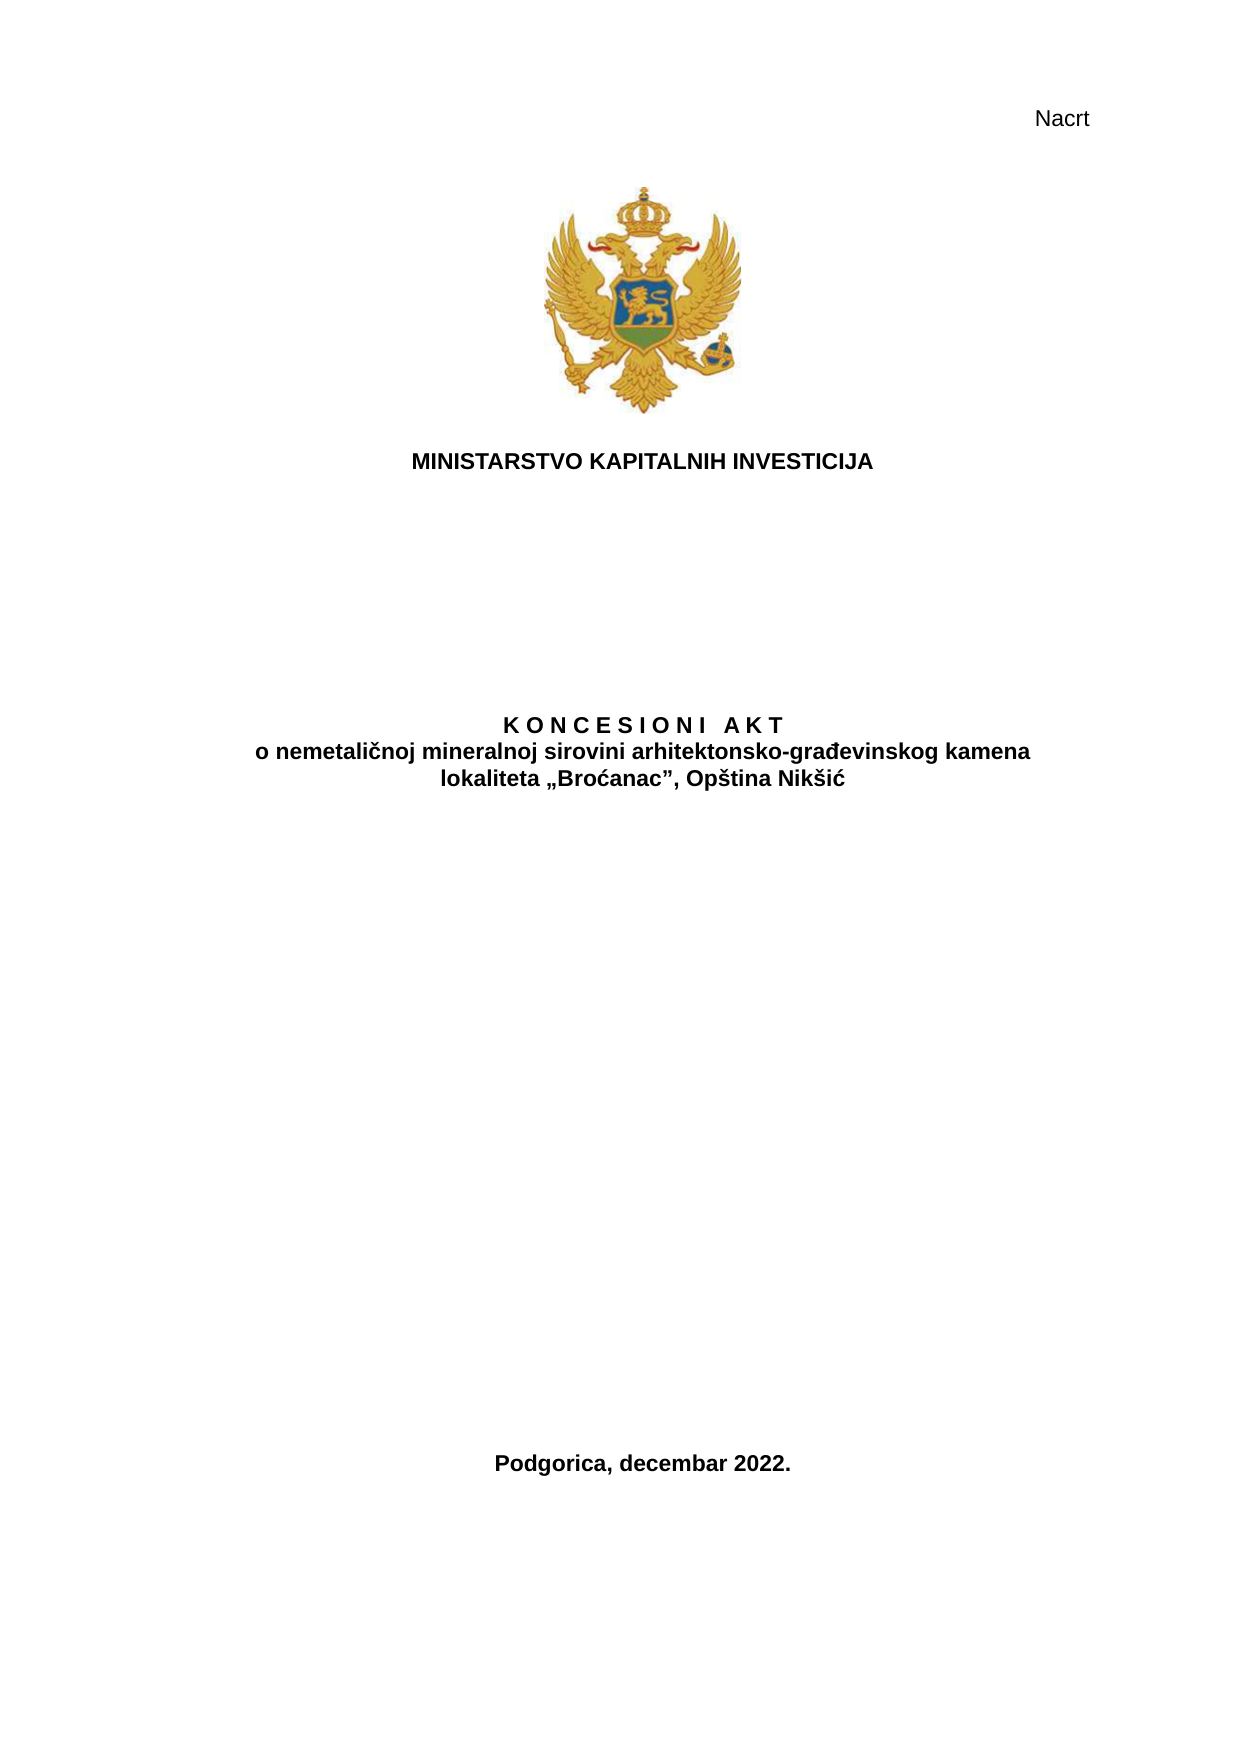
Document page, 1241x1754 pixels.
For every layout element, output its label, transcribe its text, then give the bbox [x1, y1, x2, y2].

text K O N C E S I O N I A K T [150, 712, 1135, 738]
text Podgorica, decembar 2022. [150, 1450, 1135, 1476]
text Nacrt [150, 105, 1135, 131]
text o nemetaličnoj mineralnoj sirovini arhitektonsko-građevinskog kamena [150, 738, 1135, 765]
text MINISTARSTVO KAPITALNIH INVESTICIJA [150, 448, 1135, 475]
text lokaliteta „Broćanac”, Opština Nikšić [150, 765, 1135, 791]
picture [544, 187, 742, 414]
